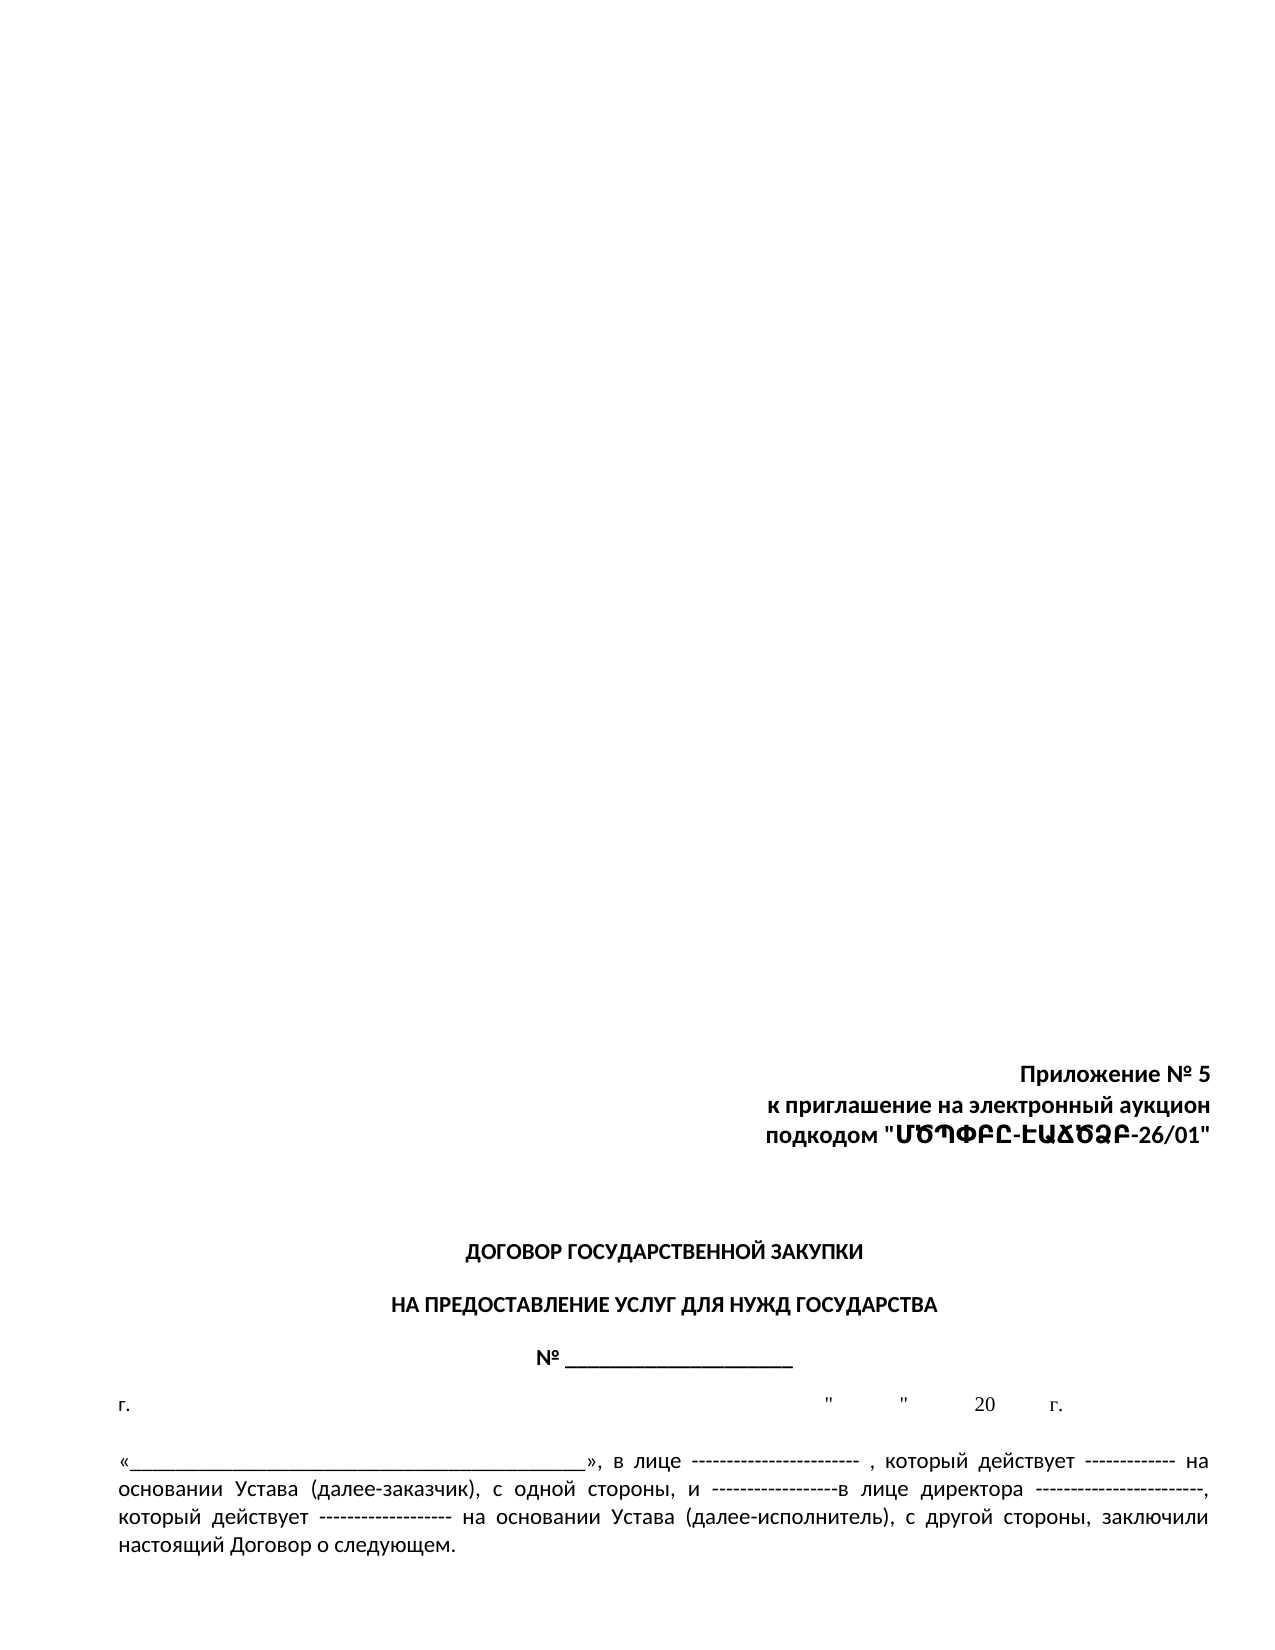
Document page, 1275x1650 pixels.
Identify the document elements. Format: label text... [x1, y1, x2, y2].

text Приложение № 5 [118, 1059, 1211, 1089]
text № ____________________ [118, 1343, 1211, 1371]
text НА ПРЕДОСТАВЛЕНИЕ УСЛУГ ДЛЯ НУЖД ГОСУДАРСТВА [118, 1290, 1211, 1318]
text к приглашение на электронный аукцион [148, 1089, 1211, 1120]
text подкодом "ՄԾՊՓԲԸ-ԷԱՃԾՁԲ-26/01" [148, 1120, 1211, 1150]
text ДОГОВОР ГОСУДАРСТВЕННОЙ ЗАКУПКИ [118, 1237, 1211, 1265]
table_header " " 20 г. [591, 1392, 1074, 1446]
text «________________________________________», в лице ------------------------ , который действует ------------- на основании Устава (далее-заказчик), с одной стороны, и ------------------в лице директора ------------------------, который действует ------------------- на основании Устава (далее-исполнитель), с другой стороны, заключили настоящий Договор о следующем. [118, 1446, 1211, 1558]
table_header г. [107, 1392, 591, 1446]
